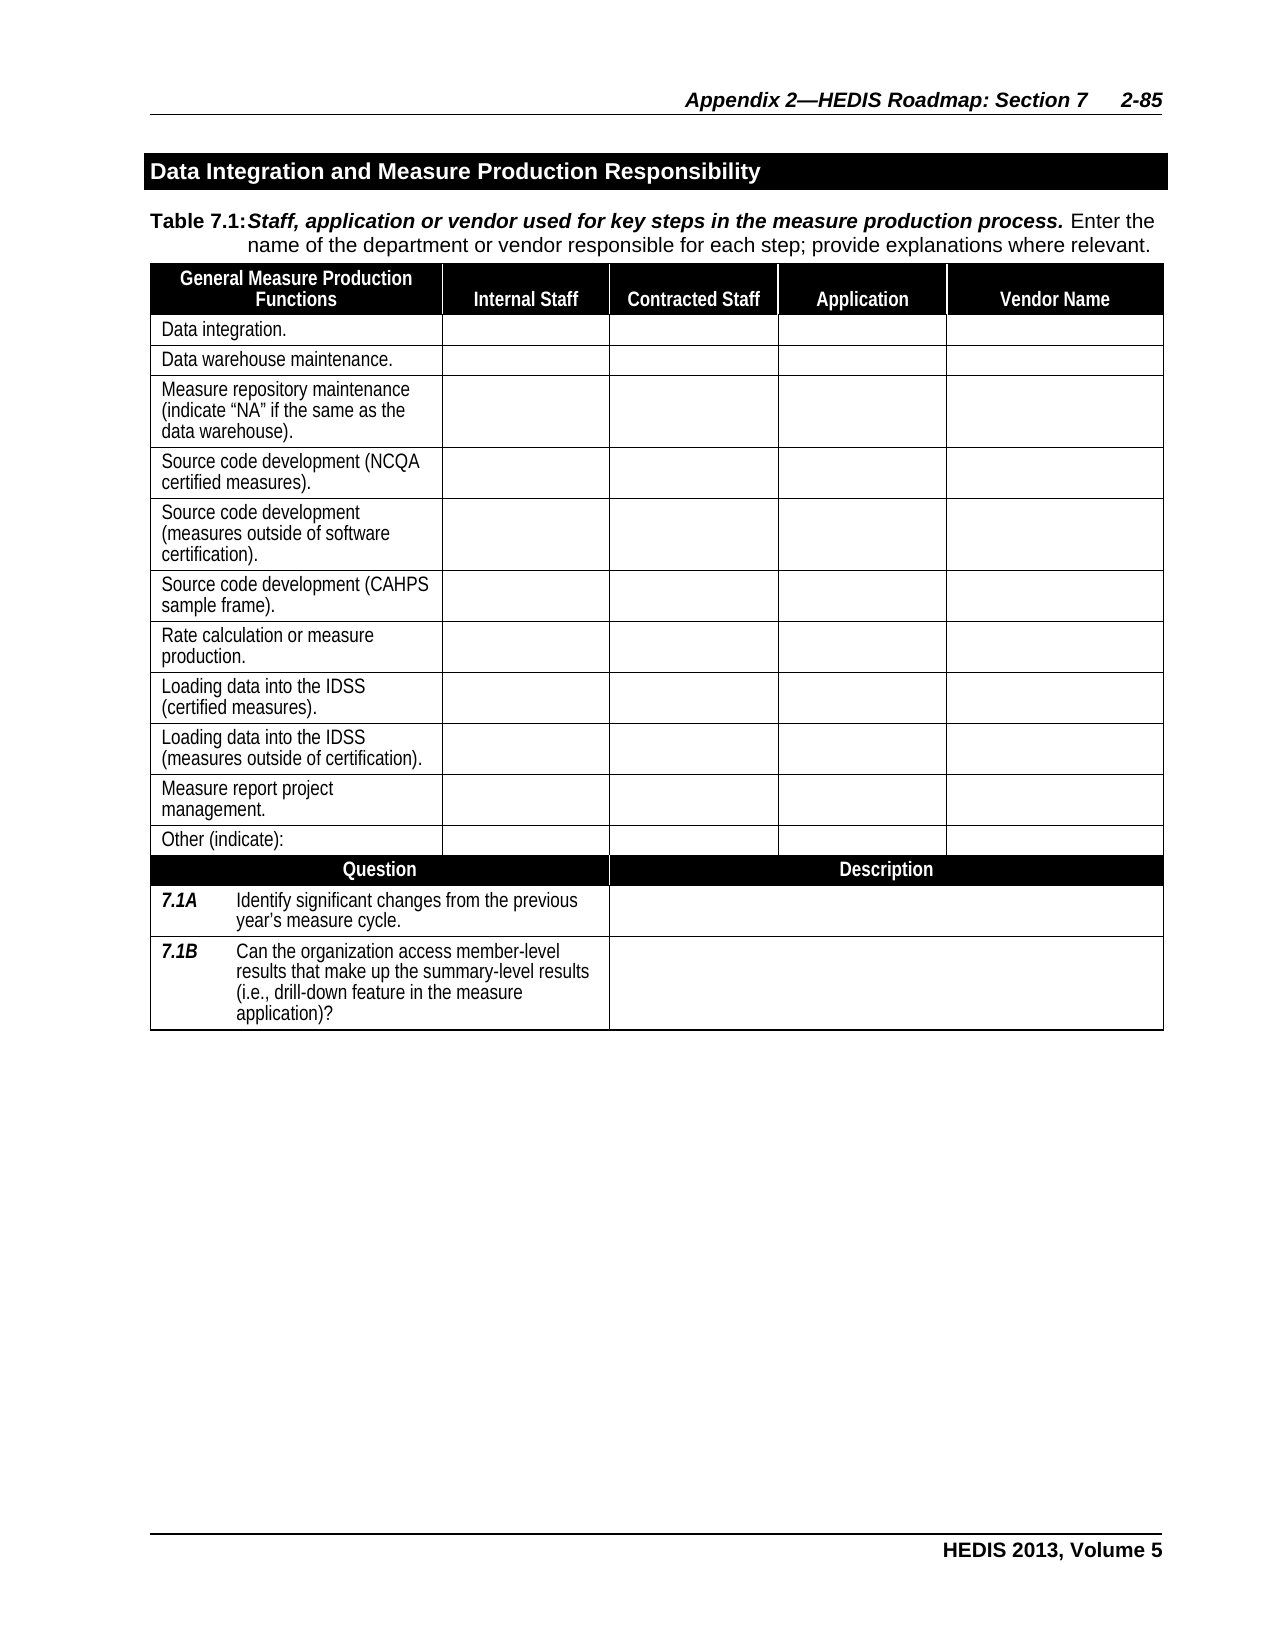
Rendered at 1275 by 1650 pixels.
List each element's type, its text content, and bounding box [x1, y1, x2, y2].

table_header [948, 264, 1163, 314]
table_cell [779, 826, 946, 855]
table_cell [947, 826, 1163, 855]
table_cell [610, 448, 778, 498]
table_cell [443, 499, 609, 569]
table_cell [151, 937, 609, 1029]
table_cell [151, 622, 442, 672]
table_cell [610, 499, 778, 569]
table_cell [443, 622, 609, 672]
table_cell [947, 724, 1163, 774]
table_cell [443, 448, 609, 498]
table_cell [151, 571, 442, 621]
subtitle Table 7.1: Staff, application or vendor used for key steps in the measure production process. Enter the name of the department or vendor responsible for each step; provide explanations where relevant. [150, 209, 1162, 257]
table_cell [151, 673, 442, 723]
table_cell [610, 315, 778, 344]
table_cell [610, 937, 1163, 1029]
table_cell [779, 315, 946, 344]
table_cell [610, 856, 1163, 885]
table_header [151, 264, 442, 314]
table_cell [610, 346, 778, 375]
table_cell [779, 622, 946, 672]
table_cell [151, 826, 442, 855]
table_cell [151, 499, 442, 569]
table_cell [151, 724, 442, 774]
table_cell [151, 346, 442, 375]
text Data Integration and Measure Production Responsibility [146, 154, 1167, 189]
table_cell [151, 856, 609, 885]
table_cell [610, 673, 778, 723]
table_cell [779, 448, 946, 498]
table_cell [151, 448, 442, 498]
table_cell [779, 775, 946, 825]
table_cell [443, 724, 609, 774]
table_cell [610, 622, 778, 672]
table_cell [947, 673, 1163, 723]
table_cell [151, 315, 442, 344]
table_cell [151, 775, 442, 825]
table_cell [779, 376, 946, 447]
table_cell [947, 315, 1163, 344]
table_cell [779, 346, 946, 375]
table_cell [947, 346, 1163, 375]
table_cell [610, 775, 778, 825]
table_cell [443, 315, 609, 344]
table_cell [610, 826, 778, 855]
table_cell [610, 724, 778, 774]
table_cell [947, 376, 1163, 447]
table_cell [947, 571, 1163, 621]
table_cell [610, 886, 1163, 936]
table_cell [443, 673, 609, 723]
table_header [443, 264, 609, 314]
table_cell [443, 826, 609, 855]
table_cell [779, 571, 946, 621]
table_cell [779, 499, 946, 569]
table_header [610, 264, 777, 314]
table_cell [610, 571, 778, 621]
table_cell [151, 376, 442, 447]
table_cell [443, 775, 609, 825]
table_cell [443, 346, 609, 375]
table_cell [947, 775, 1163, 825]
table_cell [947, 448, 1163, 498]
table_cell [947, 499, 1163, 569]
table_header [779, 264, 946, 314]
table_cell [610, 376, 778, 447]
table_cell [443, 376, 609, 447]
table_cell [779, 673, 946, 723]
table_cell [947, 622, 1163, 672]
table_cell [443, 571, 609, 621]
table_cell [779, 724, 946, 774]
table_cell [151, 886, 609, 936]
